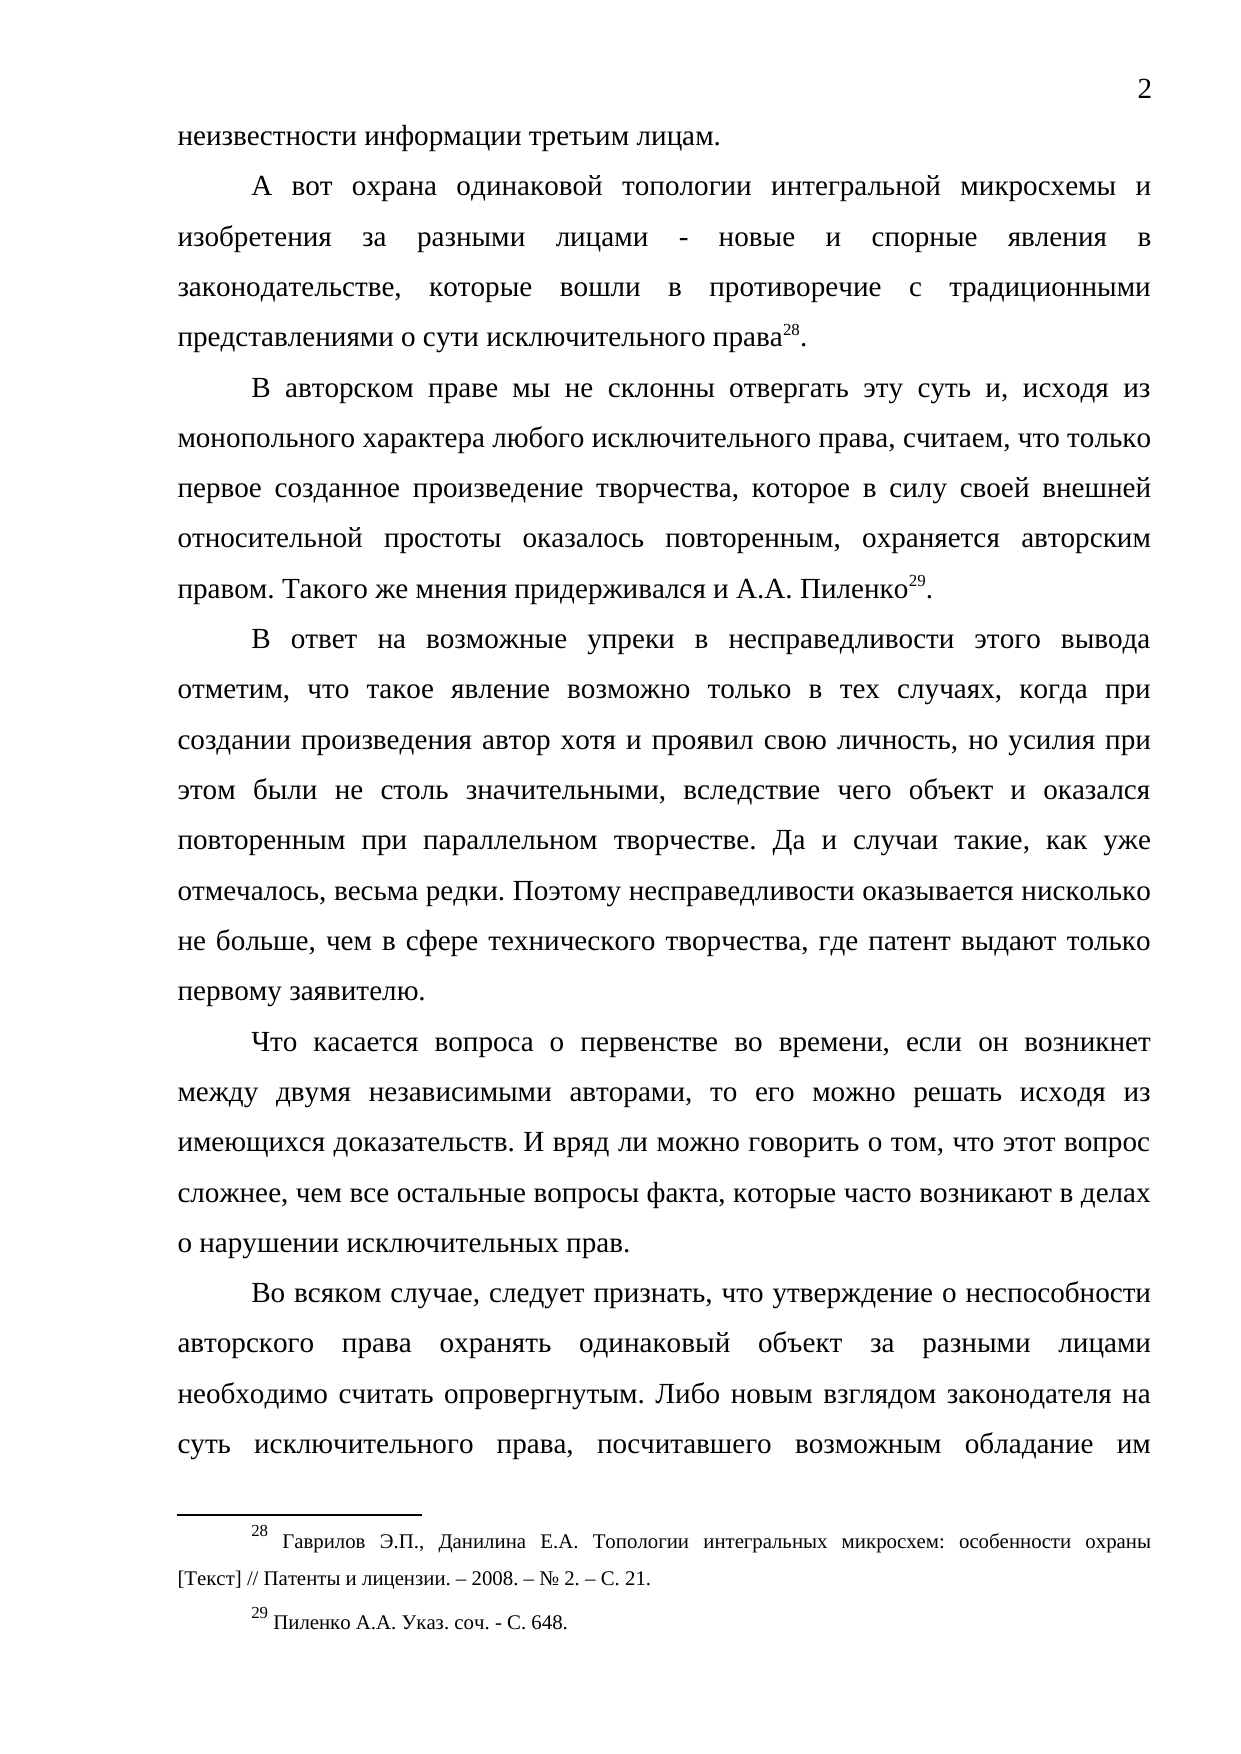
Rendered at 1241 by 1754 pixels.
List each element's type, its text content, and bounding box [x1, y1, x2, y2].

text В авторском праве мы не склонны отвергать эту суть и, исходя из монопольного характера любого исключительного права, считаем, что только первое созданное произведение творчества, которое в силу своей внешней относительной простоты оказалось повторенным, охраняется авторским правом. Такого же мнения придерживался и А.А. Пиленко. [177, 370, 1152, 604]
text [177, 118, 1152, 152]
text Что касается вопроса о первенстве во времени, если он возникнет между двумя независимыми авторами, то его можно решать исходя из имеющихся доказательств. И вряд ли можно говорить о том, что этот вопрос сложнее, чем все остальные вопросы факта, которые часто возникают в делах о нарушении исключительных прав. [177, 1024, 1152, 1258]
text В ответ на возможные упреки в несправедливости этого вывода отметим, что такое явление возможно только в тех случаях, когда при создании произведения автор хотя и проявил свою личность, но усилия при этом были не столь значительными, вследствие чего объект и оказался повторенным при параллельном творчестве. Да и случаи такие, как уже отмечалось, весьма редки. Поэтому несправедливости оказывается нисколько не больше, чем в сфере технического творчества, где патент выдают только первому заявителю. [177, 621, 1152, 1007]
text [177, 1275, 1152, 1460]
text А вот охрана одинаковой топологии интегральной микросхемы и изобретения за разными лицами - новые и спорные явления в законодательстве, которые вошли в противоречие с традиционными представлениями о сути исключительного права. [177, 168, 1152, 353]
